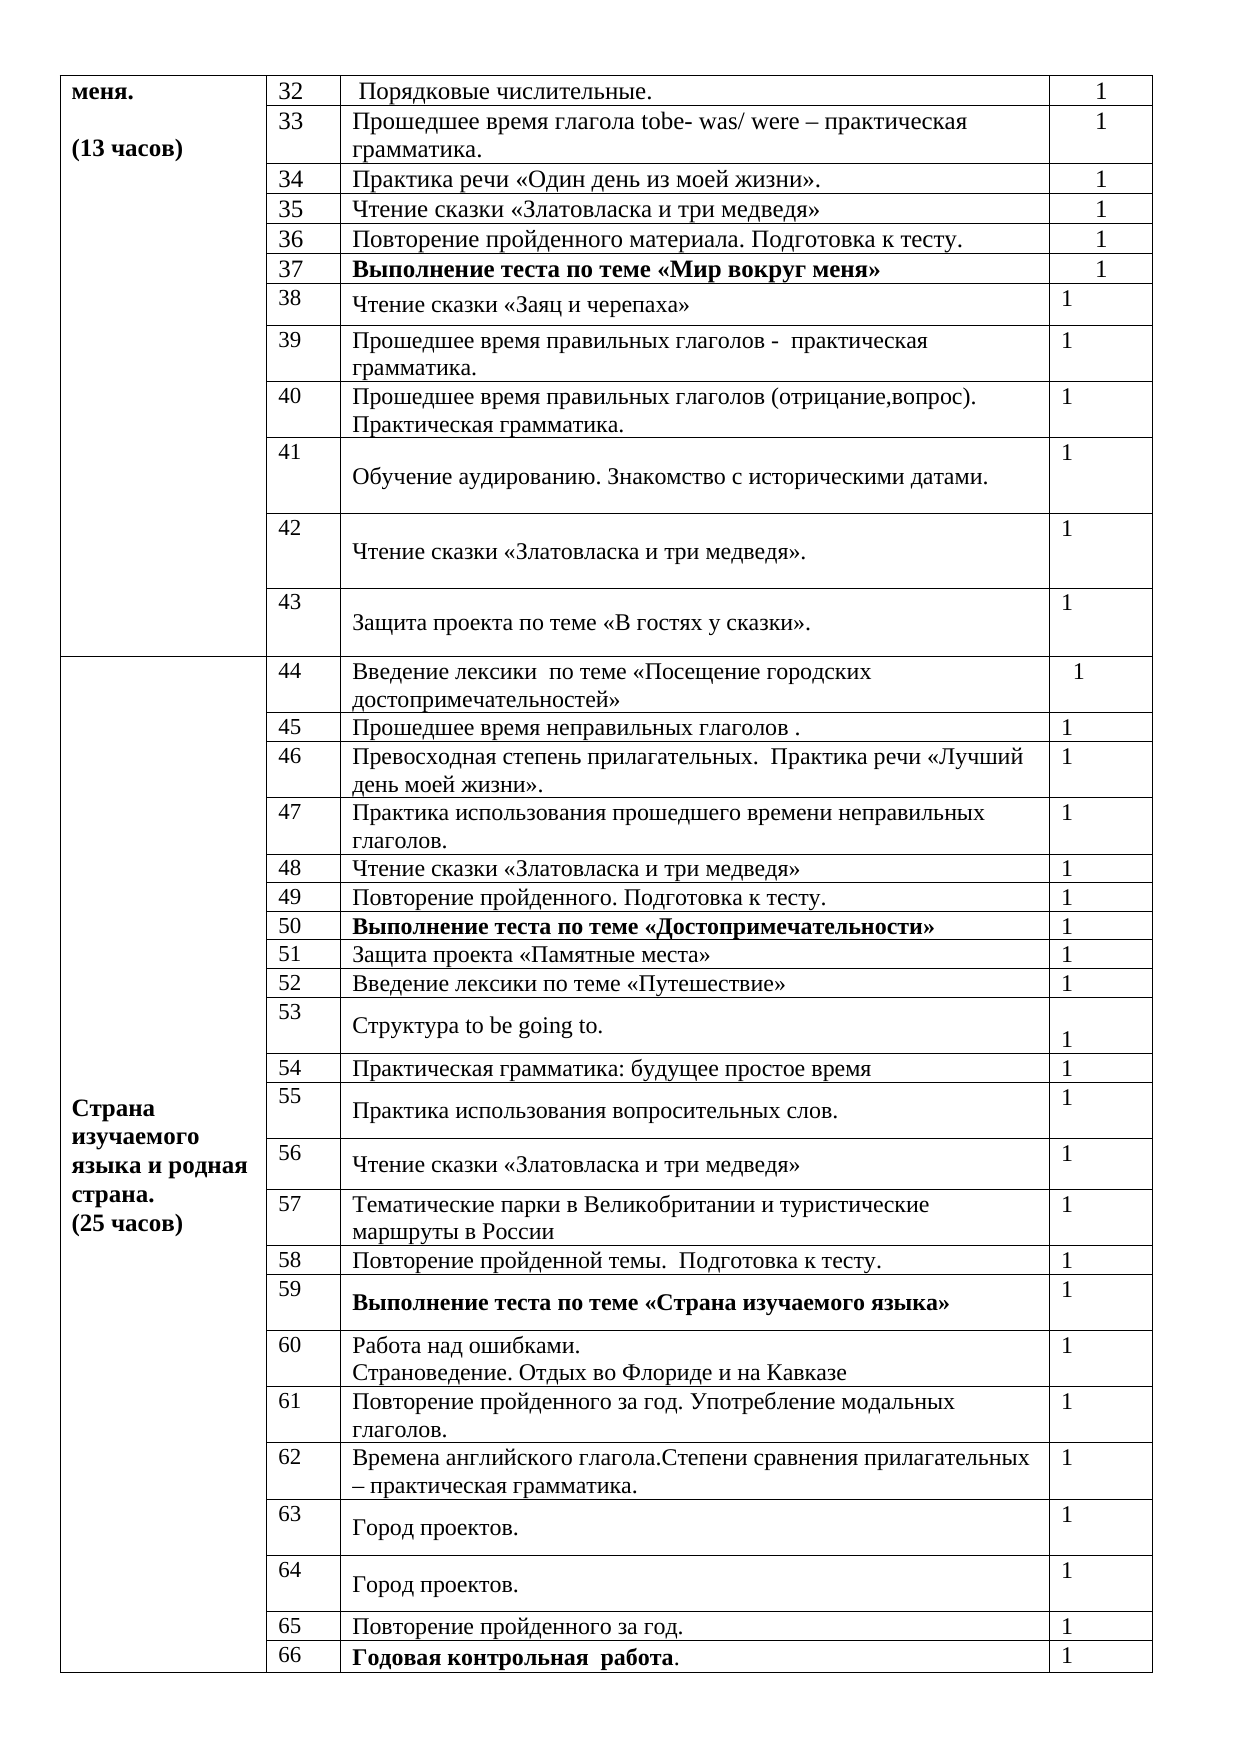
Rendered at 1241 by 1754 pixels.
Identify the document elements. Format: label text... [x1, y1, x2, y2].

table_cell Работа над ошибками. Страноведение. Отдых во Флориде и на Кавказе [341, 1331, 1049, 1386]
table_cell 1 [1050, 1054, 1152, 1082]
table_cell 1 [1050, 382, 1152, 437]
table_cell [341, 1641, 1049, 1672]
table_cell 1 [1050, 326, 1152, 381]
table_cell 1 [1050, 514, 1152, 587]
table_cell 61 [267, 1387, 340, 1442]
table_cell 59 [267, 1275, 340, 1330]
table_cell Прошедшее время неправильных глаголов . [341, 713, 1049, 741]
table_cell 1 [1050, 1331, 1152, 1386]
table_cell Введение лексики по теме «Посещение городских достопримечательностей» [341, 657, 1049, 712]
table_cell 55 [267, 1083, 340, 1138]
table_cell 54 [267, 1054, 340, 1082]
table_cell Чтение сказки «Златовласка и три медведя» [341, 1139, 1049, 1189]
table_cell 1 [1050, 1083, 1152, 1138]
table_cell 1 [1050, 1612, 1152, 1640]
table_cell Повторение пройденного. Подготовка к тесту. [341, 883, 1049, 911]
table_cell 1 [1050, 254, 1152, 282]
table_cell 1 [1050, 657, 1152, 712]
table_cell 65 [267, 1612, 340, 1640]
table_cell 37 [267, 254, 340, 282]
table_cell Структура to be going to. [341, 998, 1049, 1053]
table_cell 1 [1050, 1556, 1152, 1611]
table_cell Чтение сказки «Златовласка и три медведя». [341, 514, 1049, 587]
table_cell 48 [267, 855, 340, 882]
table_cell 1 [1050, 1443, 1152, 1498]
table_cell 1 [1050, 1500, 1152, 1555]
table_cell 1 [1050, 742, 1152, 797]
table_cell 33 [267, 106, 340, 163]
table_cell Выполнение теста по теме «Страна изучаемого языка» [341, 1275, 1049, 1330]
table_cell 62 [267, 1443, 340, 1498]
table_cell Защита проекта по теме «В гостях у сказки». [341, 589, 1049, 656]
table_cell 64 [267, 1556, 340, 1611]
table_cell Повторение пройденной темы. Подготовка к тесту. [341, 1246, 1049, 1273]
table_cell 56 [267, 1139, 340, 1189]
table_cell 1 [1050, 1387, 1152, 1442]
table_cell 40 [267, 382, 340, 437]
table_cell 34 [267, 164, 340, 193]
table_cell Защита проекта «Памятные места» [341, 940, 1049, 968]
table_cell 1 [1050, 1275, 1152, 1330]
table_cell 41 [267, 438, 340, 513]
table_cell 46 [267, 742, 340, 797]
table_cell 47 [267, 798, 340, 853]
table_cell Страна изучаемого языка и родная страна. (25 часов) [61, 657, 266, 1672]
table_cell Практическая грамматика: будущее простое время [341, 1054, 1049, 1082]
table_cell 1 [1050, 1139, 1152, 1189]
table_cell Порядковые числительные. [341, 76, 1049, 105]
table_cell 66 [267, 1641, 340, 1672]
table_cell 1 [1050, 1246, 1152, 1273]
table_cell 1 [1050, 998, 1152, 1053]
table_cell 1 [1050, 855, 1152, 882]
table_cell 32 [267, 76, 340, 105]
table_cell 1 [1050, 438, 1152, 513]
table_cell 1 [1050, 76, 1152, 105]
table_cell 1 [1050, 713, 1152, 741]
table_cell Повторение пройденного за год. Употребление модальных глаголов. [341, 1387, 1049, 1442]
table_cell Введение лексики по теме «Путешествие» [341, 969, 1049, 997]
table_cell 1 [1050, 589, 1152, 656]
table_cell 1 [1050, 194, 1152, 223]
table_cell Тематические парки в Великобритании и туристические маршруты в России [341, 1190, 1049, 1245]
table_cell 53 [267, 998, 340, 1053]
table_cell Город проектов. [341, 1556, 1049, 1611]
table_cell 1 [1050, 940, 1152, 968]
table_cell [341, 194, 1049, 223]
table_cell 1 [1050, 284, 1152, 325]
table_cell 63 [267, 1500, 340, 1555]
table_cell 35 [267, 194, 340, 223]
table_cell 1 [1050, 1641, 1152, 1672]
table_cell 50 [267, 912, 340, 939]
table_cell 1 [1050, 1190, 1152, 1245]
table_cell Чтение сказки «Златовласка и три медведя» [341, 855, 1049, 882]
table_cell Повторение пройденного материала. Подготовка к тесту. [341, 224, 1049, 253]
table_cell 1 [1050, 164, 1152, 193]
table_cell Выполнение теста по теме «Достопримечательности» [341, 912, 1049, 939]
table_cell 49 [267, 883, 340, 911]
table_cell Чтение сказки «Заяц и черепаха» [341, 284, 1049, 325]
table_cell Прошедшее время правильных глаголов (отрицание,вопрос). Практическая грамматика. [341, 382, 1049, 437]
table_cell 45 [267, 713, 340, 741]
table_cell 42 [267, 514, 340, 587]
table_cell 1 [1050, 912, 1152, 939]
table_cell 58 [267, 1246, 340, 1273]
table_cell Практика использования прошедшего времени неправильных глаголов. [341, 798, 1049, 853]
table_cell 1 [1050, 106, 1152, 163]
table_cell 57 [267, 1190, 340, 1245]
table_cell Повторение пройденного за год. [341, 1612, 1049, 1640]
table_cell Выполнение теста по теме «Мир вокруг меня» [341, 254, 1049, 282]
table_cell 1 [1050, 224, 1152, 253]
table_cell Практика речи «Один день из моей жизни». [341, 164, 1049, 193]
table_cell 1 [1050, 969, 1152, 997]
table_cell Времена английского глагола.Степени сравнения прилагательных – практическая грамматика. [341, 1443, 1049, 1498]
table_cell Практика использования вопросительных слов. [341, 1083, 1049, 1138]
table_cell Город проектов. [341, 1500, 1049, 1555]
table_cell 52 [267, 969, 340, 997]
table_cell 1 [1050, 883, 1152, 911]
table_cell Прошедшее время правильных глаголов - практическая грамматика. [341, 326, 1049, 381]
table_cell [61, 76, 266, 656]
table_cell Превосходная степень прилагательных. Практика речи «Лучший день моей жизни». [341, 742, 1049, 797]
table_cell Прошедшее время глагола tobe- was/ were – практическая грамматика. [341, 106, 1049, 163]
table_cell 38 [267, 284, 340, 325]
table_cell 1 [1050, 798, 1152, 853]
table_cell Обучение аудированию. Знакомство с историческими датами. [341, 438, 1049, 513]
table_cell 51 [267, 940, 340, 968]
table_cell 39 [267, 326, 340, 381]
table_cell 43 [267, 589, 340, 656]
table_cell 60 [267, 1331, 340, 1386]
table_cell 36 [267, 224, 340, 253]
table_cell 44 [267, 657, 340, 712]
